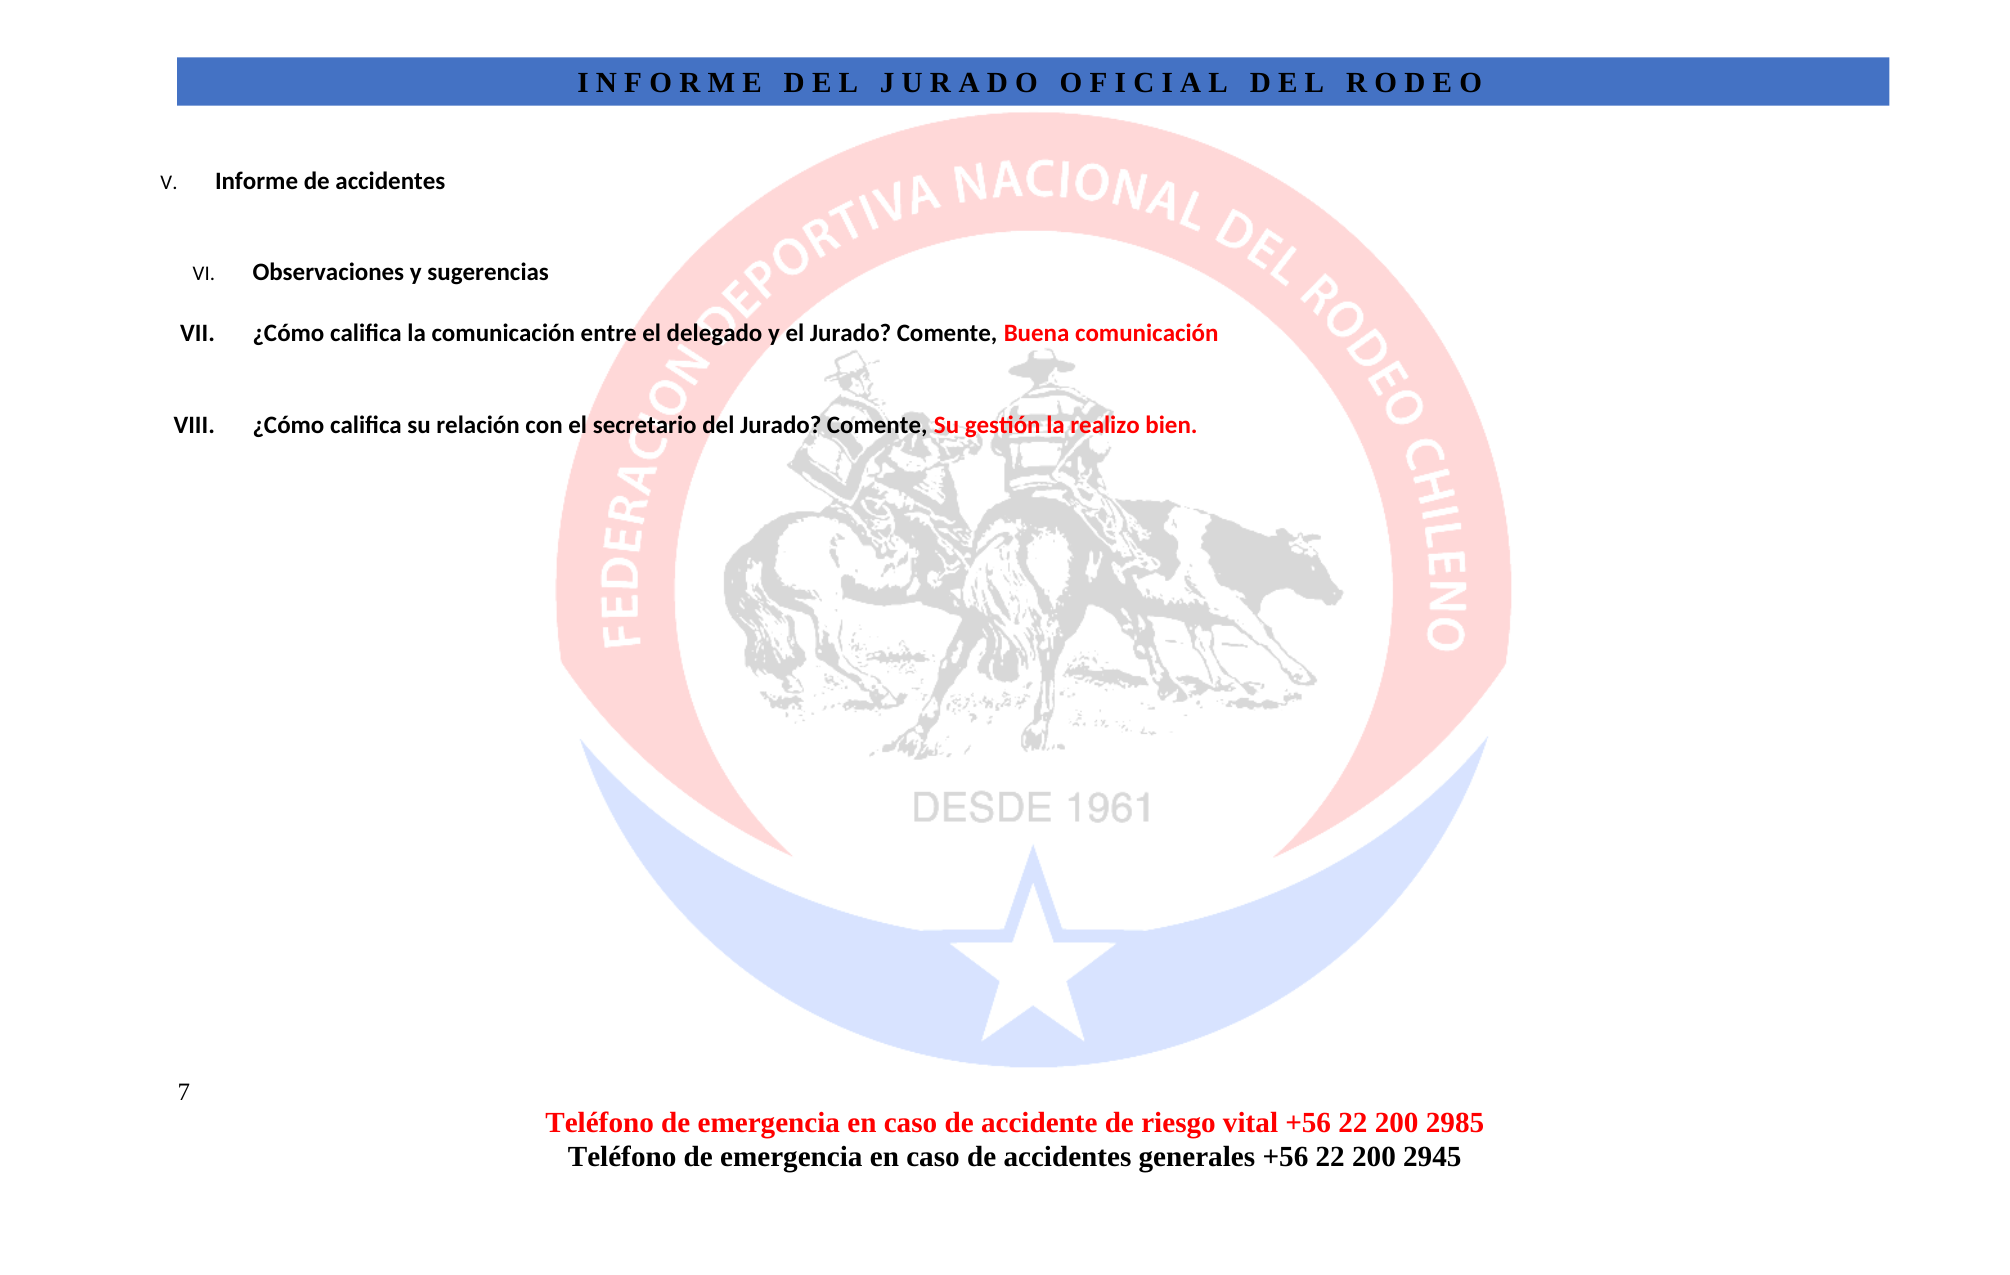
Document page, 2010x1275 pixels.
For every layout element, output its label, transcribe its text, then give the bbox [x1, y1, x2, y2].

list ¿Cómo califica su relación con el secretario del Jurado? Comente, Su gestión la realizo bien. [215, 409, 1683, 440]
list Observaciones y sugerencias [215, 257, 1683, 287]
list Informe de accidentes [177, 165, 1683, 196]
list ¿Cómo califica la comunicación entre el delegado y el Jurado? Comente, Buena comunicación [215, 318, 1683, 348]
